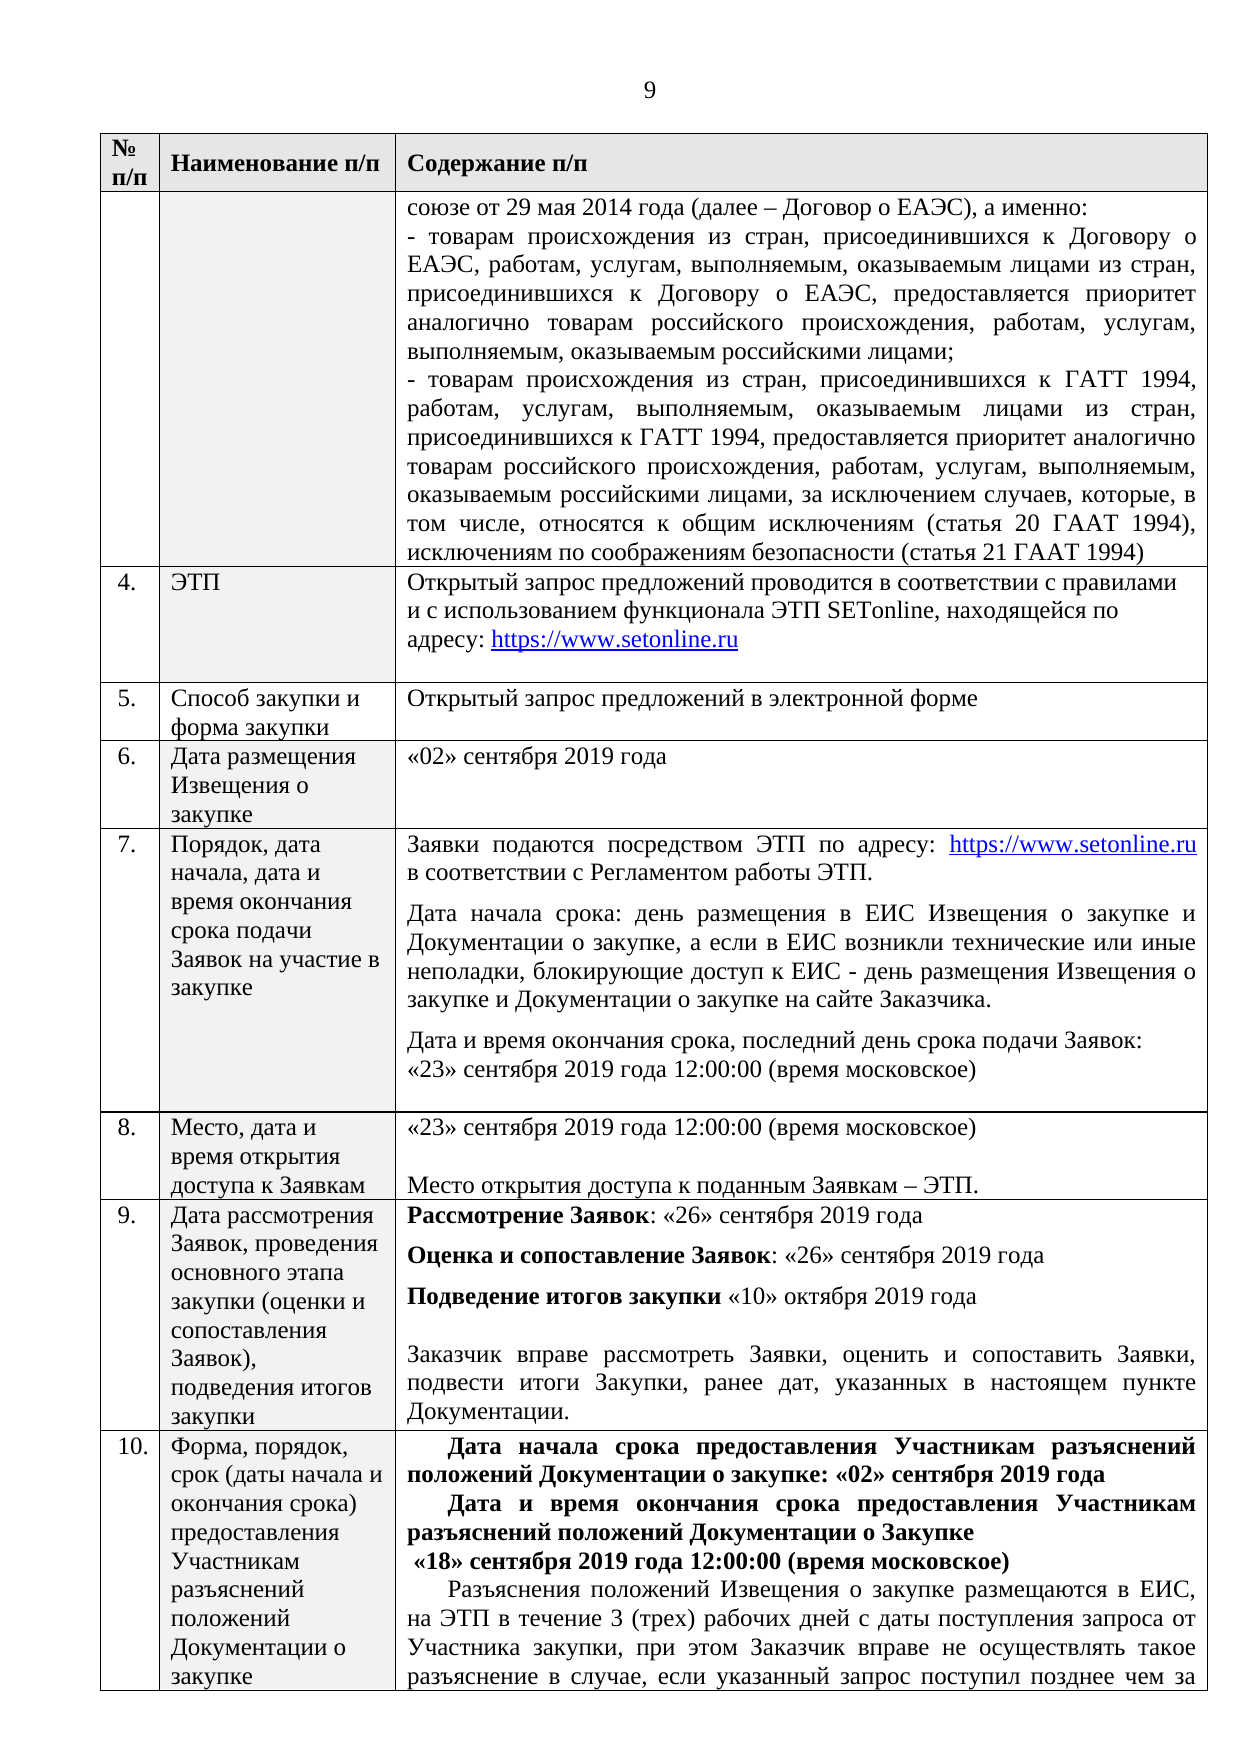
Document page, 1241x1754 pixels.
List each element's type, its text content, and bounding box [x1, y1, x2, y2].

table_cell [101, 1431, 159, 1689]
table_cell [101, 567, 159, 682]
table_cell [101, 1113, 159, 1199]
table_header № п/п [101, 134, 159, 191]
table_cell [160, 192, 395, 566]
table_cell ЭТП [160, 567, 395, 682]
table_cell Дата размещения Извещения о закупке [160, 741, 395, 828]
table_cell 12:00:00 (время московское) Место открытия доступа к поданным Заявкам – ЭТП. [396, 1113, 1207, 1199]
table_cell [101, 683, 159, 740]
table_cell Рассмотрение Заявок: Оценка и сопоставление Заявок: Подведение итогов закупки Заказчик вправе рассмотреть Заявки, оценить и сопоставить Заявки, подвести итоги Закупки, ранее дат, указанных в настоящем пункте Документации. [396, 1200, 1207, 1430]
table_cell [101, 192, 159, 566]
table_cell [101, 1200, 159, 1430]
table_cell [160, 1431, 395, 1689]
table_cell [396, 192, 1207, 566]
table_cell Открытый запрос предложений в электронной форме [396, 683, 1207, 740]
table_cell Открытый запрос предложений проводится в соответствии с правилами и с использованием функционала ЭТП SETonline, находящейся по адресу: https://www.setonline.ru [396, 567, 1207, 682]
table_cell Место, дата и время открытия доступа к Заявкам [160, 1113, 395, 1199]
table_cell Способ закупки и форма закупки [160, 683, 395, 740]
table_cell Дата рассмотрения Заявок, проведения основного этапа закупки (оценки и сопоставления Заявок), подведения итогов закупки [160, 1200, 395, 1430]
table_cell [101, 741, 159, 828]
table_cell [396, 741, 1207, 828]
table_header Содержание п/п [396, 134, 1207, 191]
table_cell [396, 1431, 1207, 1689]
table_cell Порядок, дата начала, дата и время окончания срока подачи Заявок на участие в закупке [160, 829, 395, 1111]
table_header Наименование п/п [160, 134, 395, 191]
table_cell [101, 829, 159, 1111]
table_cell Заявки подаются посредством ЭТП по адресу: https://www.setonline.ru в соответствии с Регламентом работы ЭТП. Дата начала срока: день размещения в ЕИС Извещения о закупке и Документации о закупке, а если в ЕИС возникли технические или иные неполадки, блокирующие доступ к ЕИС - день размещения Извещения о закупке и Документации о закупке на сайте Заказчика. Дата и время окончания срока, последний день срока подачи Заявок: 12:00:00 (время московское) [396, 829, 1207, 1111]
